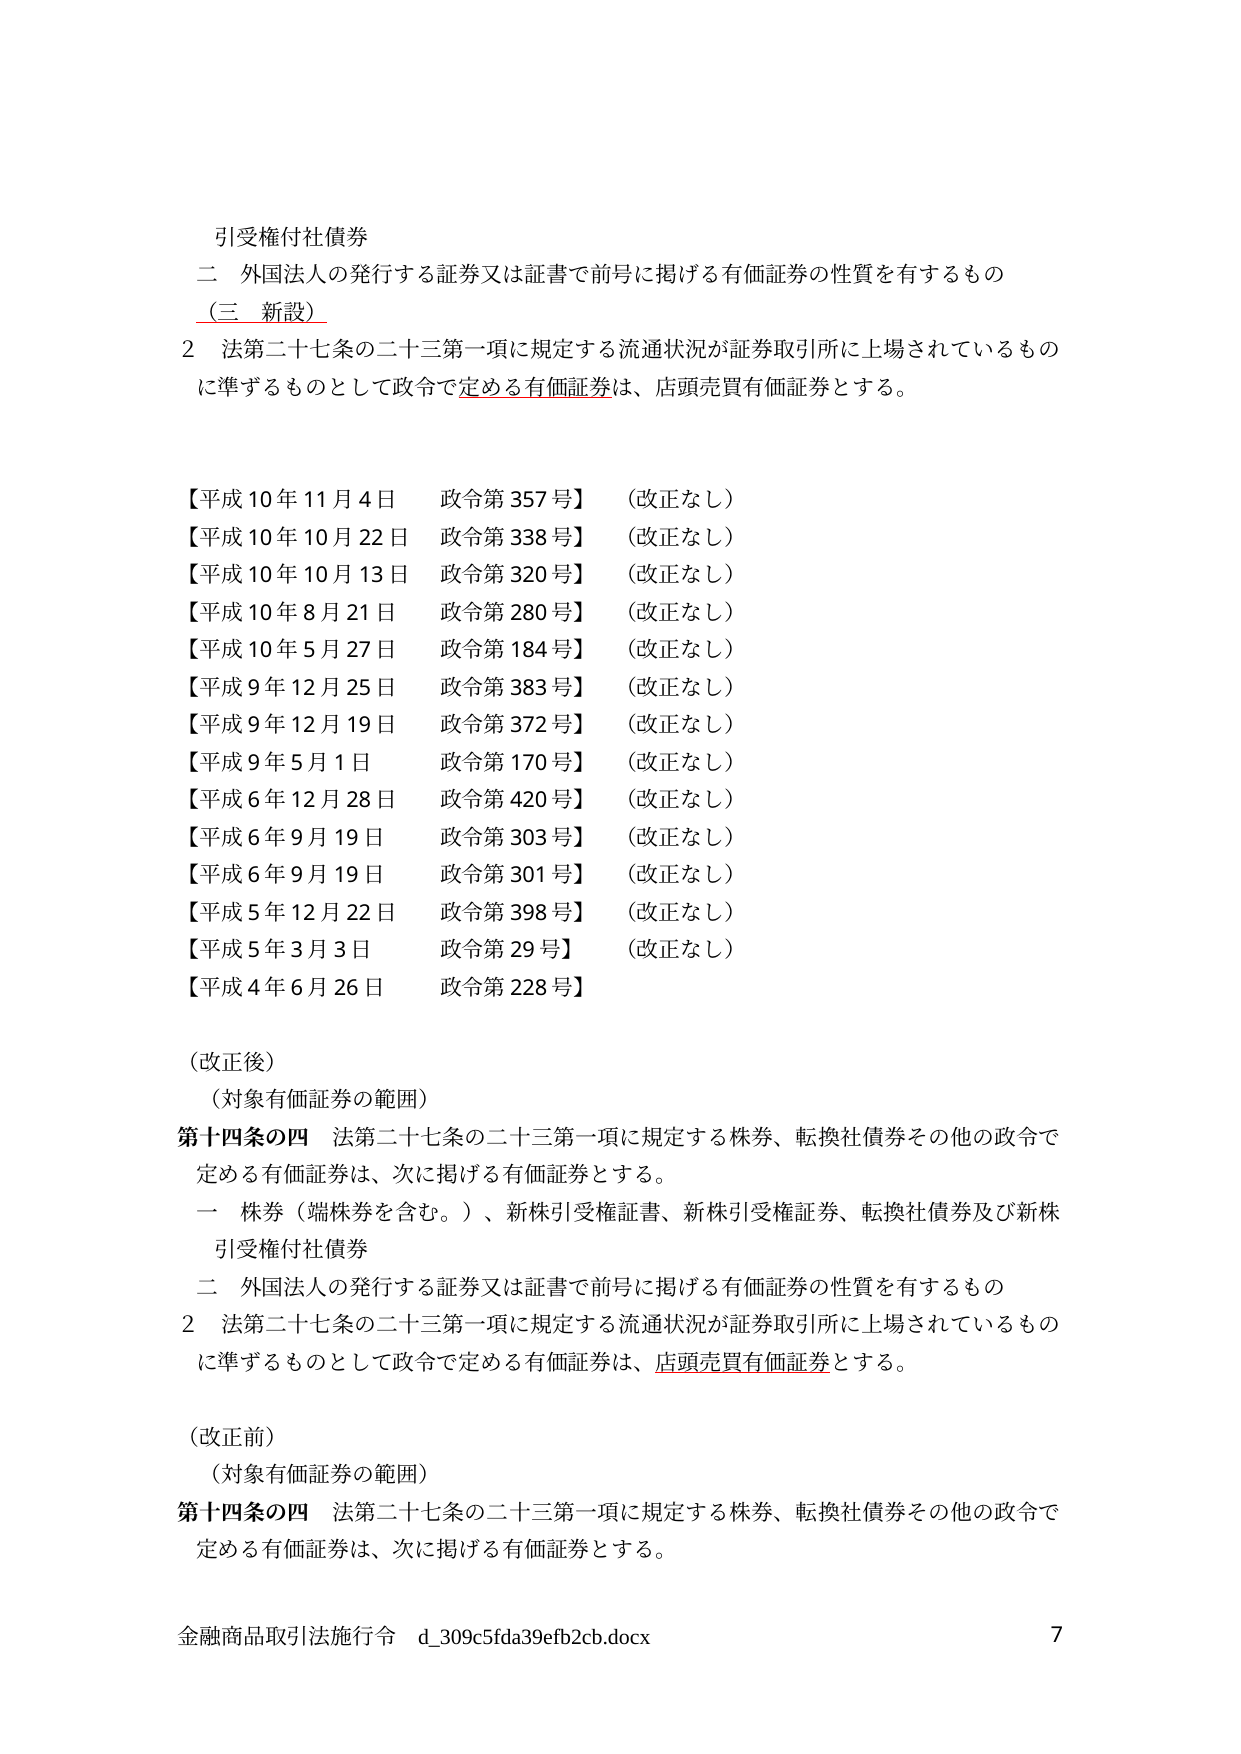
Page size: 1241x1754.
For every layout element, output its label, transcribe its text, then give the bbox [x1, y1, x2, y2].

text 【平成6年9月19日 政令第301号】 （改正なし） [177, 854, 1063, 892]
text 【平成10年5月27日 政令第184号】 （改正なし） [177, 629, 1063, 667]
text ２ 法第二十七条の二十三第一項に規定する流通状況が証券取引所に上場されているものに準ずるものとして政令で定める有価証券は、店頭売買有価証券とする。 [177, 1304, 1063, 1379]
text 二 外国法人の発行する証券又は証書で前号に掲げる有価証券の性質を有するもの [196, 254, 1063, 292]
text 【平成4年6月26日 政令第228号】 [177, 967, 1063, 1004]
text 【平成10年8月21日 政令第280号】 （改正なし） [177, 592, 1063, 629]
text 【平成9年12月25日 政令第383号】 （改正なし） [177, 667, 1063, 704]
text （改正前） [177, 1417, 1063, 1454]
text ２ 法第二十七条の二十三第一項に規定する流通状況が証券取引所に上場されているものに準ずるものとして政令で定める有価証券は、店頭売買有価証券とする。 [177, 329, 1063, 404]
text （対象有価証券の範囲） [177, 1079, 1063, 1117]
text 【平成6年9月19日 政令第303号】 （改正なし） [177, 817, 1063, 854]
text 【平成9年12月19日 政令第372号】 （改正なし） [177, 704, 1063, 742]
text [196, 217, 1063, 254]
text 【平成6年12月28日 政令第420号】 （改正なし） [177, 779, 1063, 817]
text 第十四条の四 法第二十七条の二十三第一項に規定する株券、転換社債券その他の政令で定める有価証券は、次に掲げる有価証券とする。 [177, 1492, 1063, 1567]
text 二 外国法人の発行する証券又は証書で前号に掲げる有価証券の性質を有するもの [196, 1267, 1063, 1304]
text 【平成5年3月3日 政令第29号】 （改正なし） [177, 929, 1063, 967]
text 一 株券（端株券を含む。）、新株引受権証書、新株引受権証券、転換社債券及び新株引受権付社債券 [196, 1192, 1063, 1267]
text 【平成10年11月4日 政令第357号】 （改正なし） [177, 479, 1063, 517]
text 【平成5年12月22日 政令第398号】 （改正なし） [177, 892, 1063, 929]
text 【平成9年5月1日 政令第170号】 （改正なし） [177, 742, 1063, 779]
text 【平成10年10月13日 政令第320号】 （改正なし） [177, 554, 1063, 592]
text 【平成10年10月22日 政令第338号】 （改正なし） [177, 517, 1063, 554]
text （対象有価証券の範囲） [177, 1454, 1063, 1492]
text （改正後） [177, 1042, 1063, 1079]
text （三 新設） [196, 292, 1063, 329]
text 第十四条の四 法第二十七条の二十三第一項に規定する株券、転換社債券その他の政令で定める有価証券は、次に掲げる有価証券とする。 [177, 1117, 1063, 1192]
